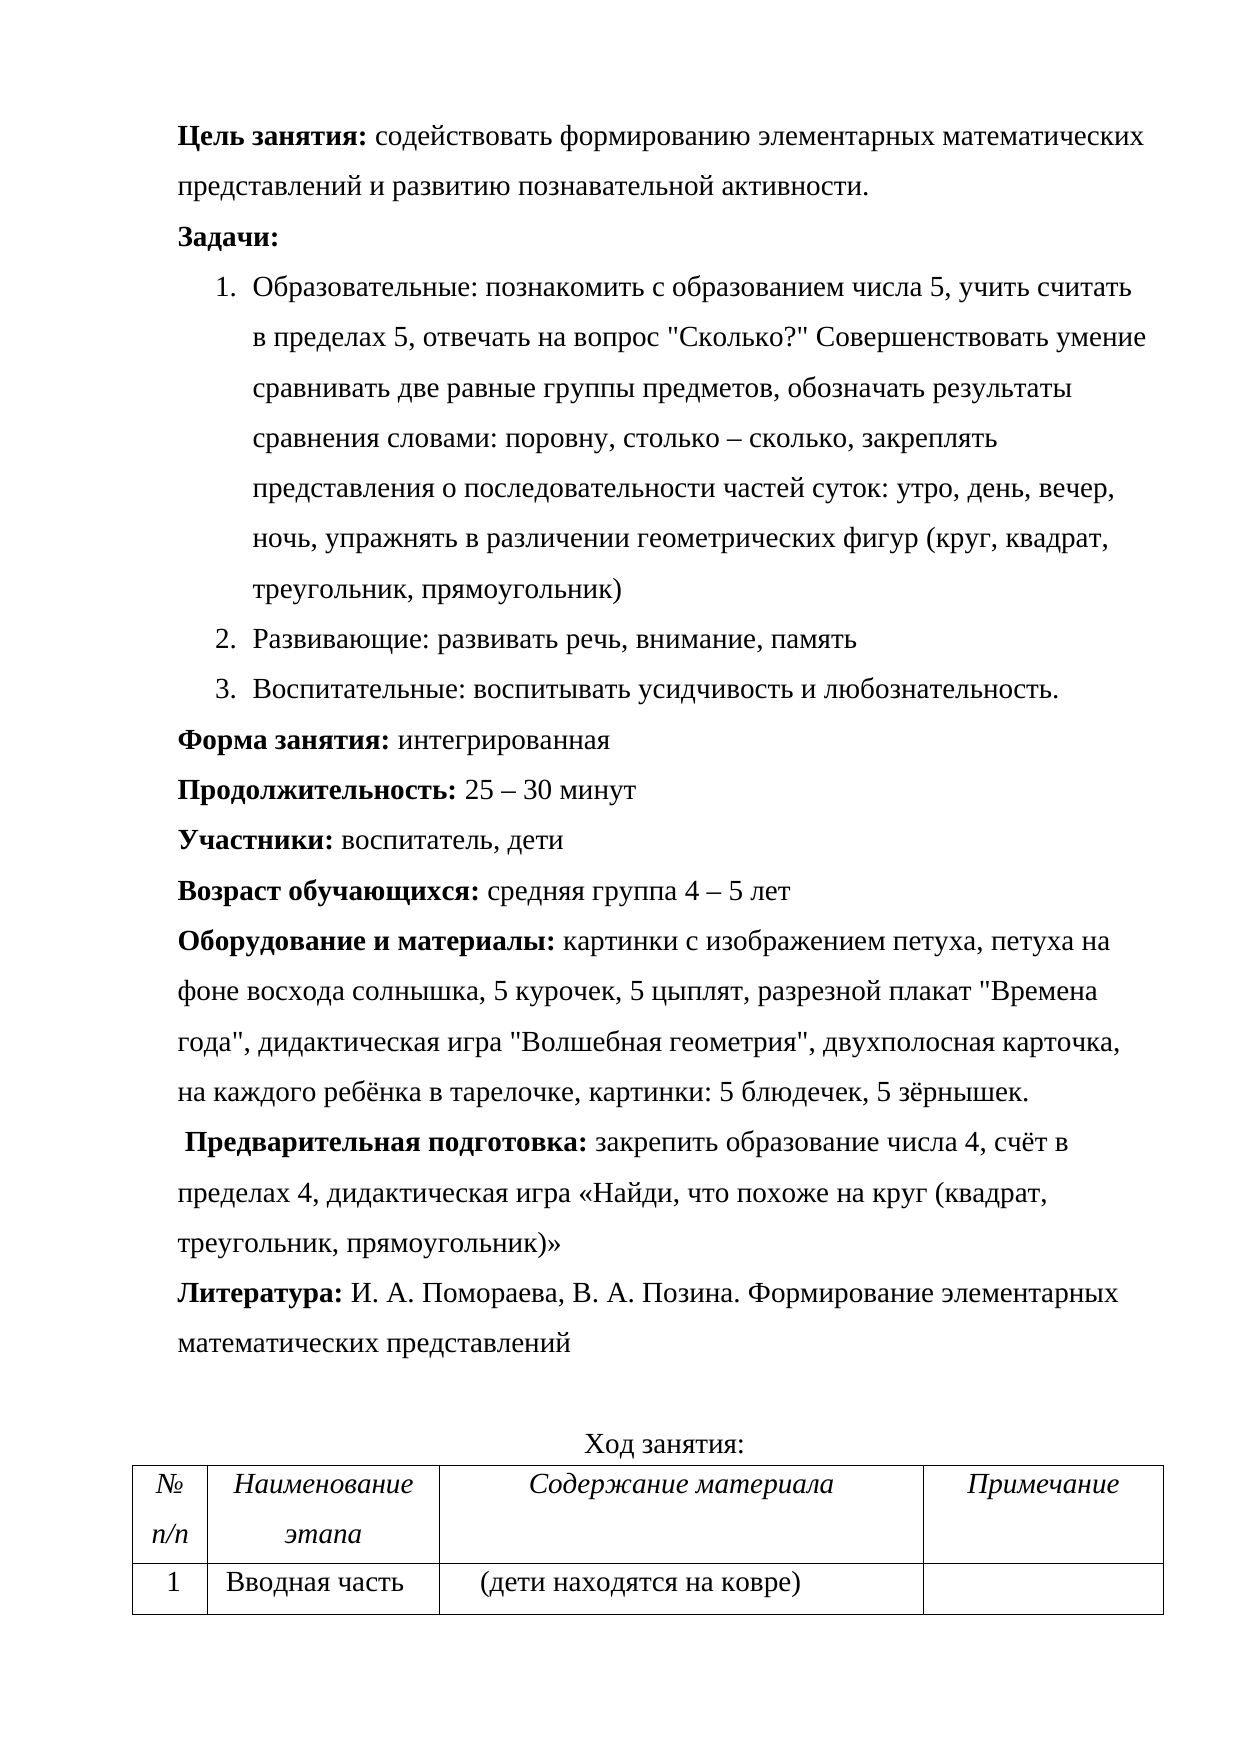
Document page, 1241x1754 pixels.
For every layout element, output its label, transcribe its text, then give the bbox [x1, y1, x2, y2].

list Воспитательные: воспитывать усидчивость и любознательность. [215, 672, 1152, 705]
text Литература: И. А. Помораева, В. А. Позина. Формирование элементарных математических представлений [177, 1275, 1152, 1359]
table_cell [208, 1564, 439, 1614]
text Задачи: [177, 219, 1152, 252]
text Участники: воспитатель, дети [177, 822, 1152, 856]
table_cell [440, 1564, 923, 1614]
text Предварительная подготовка: закрепить образование числа 4, счёт в пределах 4, дидактическая игра «Найди, что похоже на круг (квадрат, треугольник, прямоугольник)» [177, 1124, 1152, 1258]
text Продолжительность: 25 – 30 минут [177, 772, 1152, 806]
table_header Наименование этапа [208, 1466, 439, 1563]
table_cell 1 2 3 [133, 1564, 207, 1614]
table_header № п/п [133, 1466, 207, 1563]
table_header Примечание [924, 1466, 1163, 1563]
list Образовательные: познакомить с образованием числа 5, учить считать в пределах 5, отвечать на вопрос "Сколько?" Совершенствовать умение сравнивать две равные группы предметов, обозначать результаты сравнения словами: поровну, столько – сколько, закреплять представления о последовательности частей суток: утро, день, вечер, ночь, упражнять в различении геометрических фигур (круг, квадрат, треугольник, прямоугольник) [215, 269, 1152, 604]
text Ход занятия: [177, 1426, 1152, 1460]
text Цель занятия: содействовать формированию элементарных математических представлений и развитию познавательной активности. [177, 118, 1152, 202]
list Развивающие: развивать речь, внимание, память [215, 621, 1152, 655]
text Возраст обучающихся: средняя группа 4 – 5 лет [177, 873, 1152, 906]
table_cell [924, 1564, 1163, 1614]
text Форма занятия: интегрированная [177, 722, 1152, 755]
table_header Содержание материала [440, 1466, 923, 1563]
text Оборудование и материалы: картинки с изображением петуха, петуха на фоне восхода солнышка, 5 курочек, 5 цыплят, разрезной плакат "Времена года", дидактическая игра "Волшебная геометрия", двухполосная карточка, на каждого ребёнка в тарелочке, картинки: 5 блюдечек, 5 зёрнышек. [177, 923, 1152, 1108]
